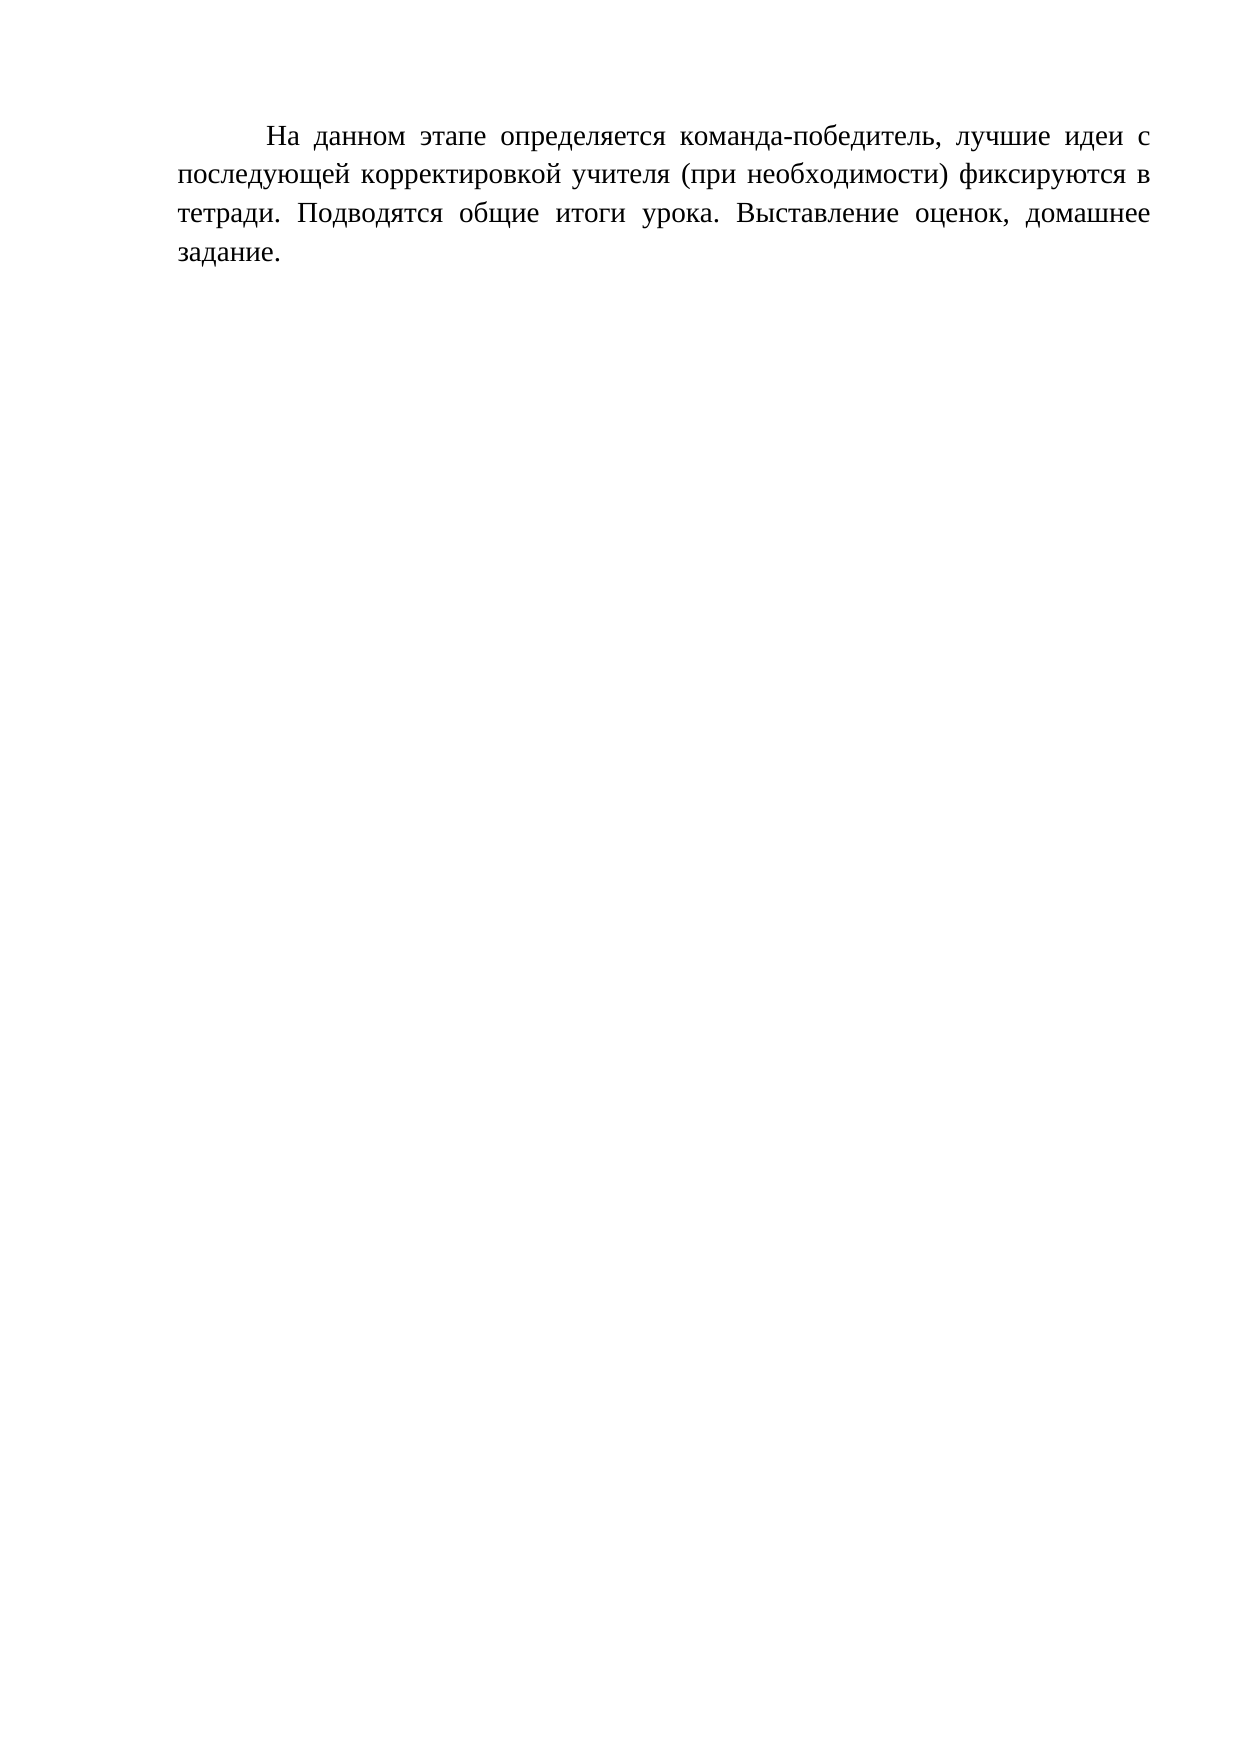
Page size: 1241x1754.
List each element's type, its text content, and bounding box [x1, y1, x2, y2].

text На данном этапе определяется команда-победитель, лучшие идеи с последующей корректировкой учителя (при необходимости) фиксируются в тетради. Подводятся общие итоги урока. Выставление оценок, домашнее задание. [177, 118, 1152, 267]
